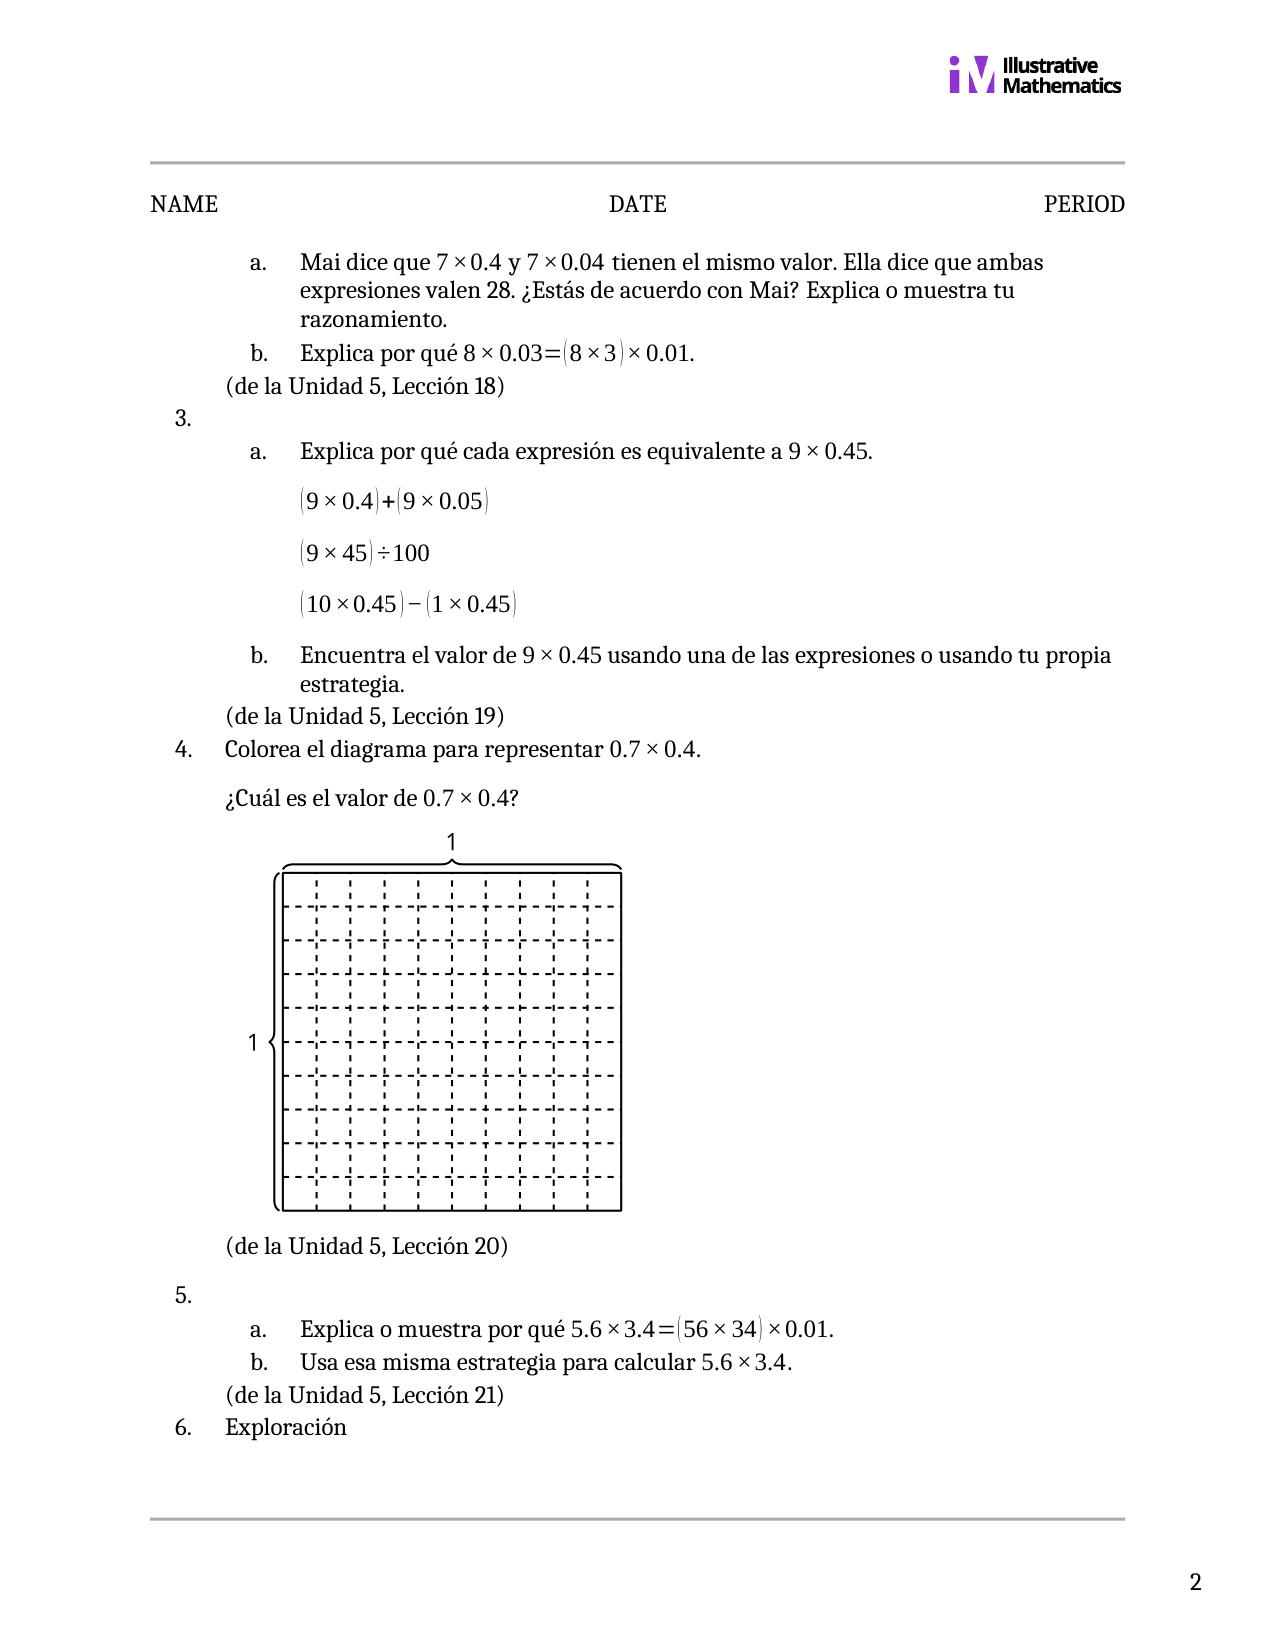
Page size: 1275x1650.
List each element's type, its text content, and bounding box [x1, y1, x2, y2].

list Encuentra el valor de usando una de las expresiones o usando tu propia estrategia. [250, 641, 1125, 698]
list (de la Unidad 5, Lección 20) [175, 1232, 1125, 1261]
list Explica por qué cada expresión es equivalente a . [250, 437, 1125, 466]
list (de la Unidad 5, Lección 18) [175, 372, 1125, 401]
list Exploración [175, 1413, 1125, 1442]
picture [243, 833, 624, 1222]
list Explica o muestra por qué . [250, 1314, 1125, 1344]
list Mai dice que y tienen el mismo valor. Ella dice que ambas expresiones valen 28. ¿Estás de acuerdo con Mai? Explica o muestra tu razonamiento. [250, 247, 1125, 334]
list ¿Cuál es el valor de ? [175, 784, 1125, 813]
list Colorea el diagrama para representar . [175, 734, 1125, 763]
list (de la Unidad 5, Lección 21) [175, 1381, 1125, 1409]
list (de la Unidad 5, Lección 19) [175, 702, 1125, 731]
picture [949, 55, 1121, 93]
list Explica por qué . [250, 337, 1125, 368]
list Usa esa misma estrategia para calcular . [250, 1348, 1125, 1377]
